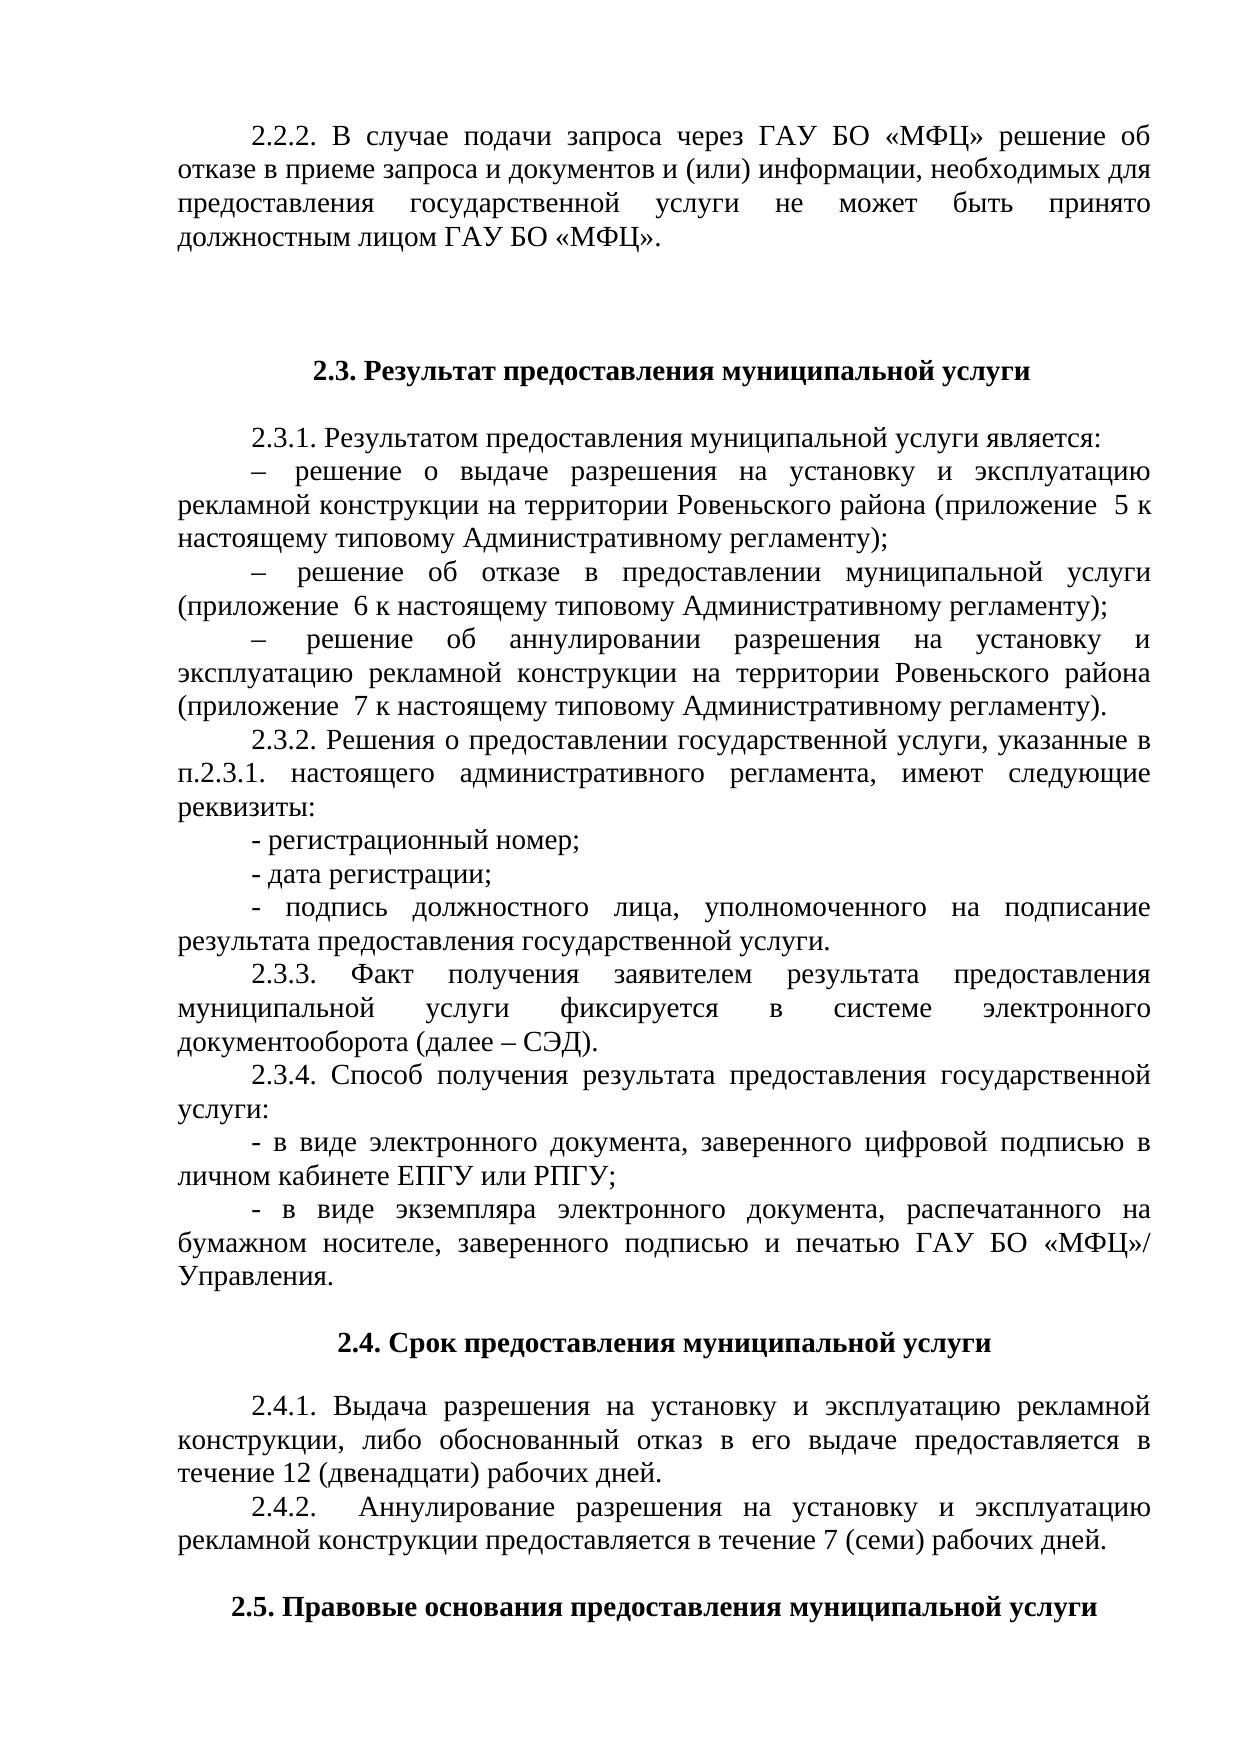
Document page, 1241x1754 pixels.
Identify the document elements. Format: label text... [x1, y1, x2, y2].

text – решение об аннулировании разрешения на установку и эксплуатацию рекламной конструкции на территории Ровеньского района (приложение 7 к настоящему типовому Административному регламенту). [177, 621, 1152, 722]
text 2.3.3. Факт получения заявителем результата предоставления муниципальной услуги фиксируется в системе электронного документооборота (далее – СЭД). [177, 957, 1152, 1057]
text - в виде экземпляра электронного документа, распечатанного на бумажном носителе, заверенного подписью и печатью ГАУ БО «МФЦ»/ Управления. [177, 1191, 1152, 1292]
text – решение о выдаче разрешения на установку и эксплуатацию рекламной конструкции на территории Ровеньского района (приложение 5 к настоящему типовому Административному регламенту); [177, 453, 1152, 554]
text 2.3. Результат предоставления муниципальной услуги [177, 353, 1152, 386]
text 2.5. Правовые основания предоставления муниципальной услуги [177, 1589, 1152, 1623]
text – решение об отказе в предоставлении муниципальной услуги (приложение 6 к настоящему типовому Административному регламенту); [177, 554, 1152, 621]
text - регистрационный номер; [177, 822, 1152, 856]
text - в виде электронного документа, заверенного цифровой подписью в личном кабинете ЕПГУ или РПГУ; [177, 1124, 1152, 1191]
text 2.4.2. Аннулирование разрешения на установку и эксплуатацию рекламной конструкции предоставляется в течение 7 (семи) рабочих дней. [177, 1489, 1152, 1556]
text - подпись должностного лица, уполномоченного на подписание результата предоставления государственной услуги. [177, 889, 1152, 957]
text 2.3.2. Решения о предоставлении государственной услуги, указанные в п.2.3.1. настоящего административного регламента, имеют следующие реквизиты: [177, 722, 1152, 822]
text 2.2.2. В случае подачи запроса через ГАУ БО «МФЦ» решение об отказе в приеме запроса и документов и (или) информации, необходимых для предоставления государственной услуги не может быть принято должностным лицом ГАУ БО «МФЦ». [177, 118, 1152, 252]
text - дата регистрации; [177, 856, 1152, 889]
text 2.3.1. Результатом предоставления муниципальной услуги является: [177, 420, 1152, 453]
text 2.4.1. Выдача разрешения на установку и эксплуатацию рекламной конструкции, либо обоснованный отказ в его выдаче предоставляется в течение 12 (двенадцати) рабочих дней. [177, 1388, 1152, 1489]
text 2.4. Срок предоставления муниципальной услуги [177, 1326, 1152, 1359]
text 2.3.4. Способ получения результата предоставления государственной услуги: [177, 1057, 1152, 1124]
